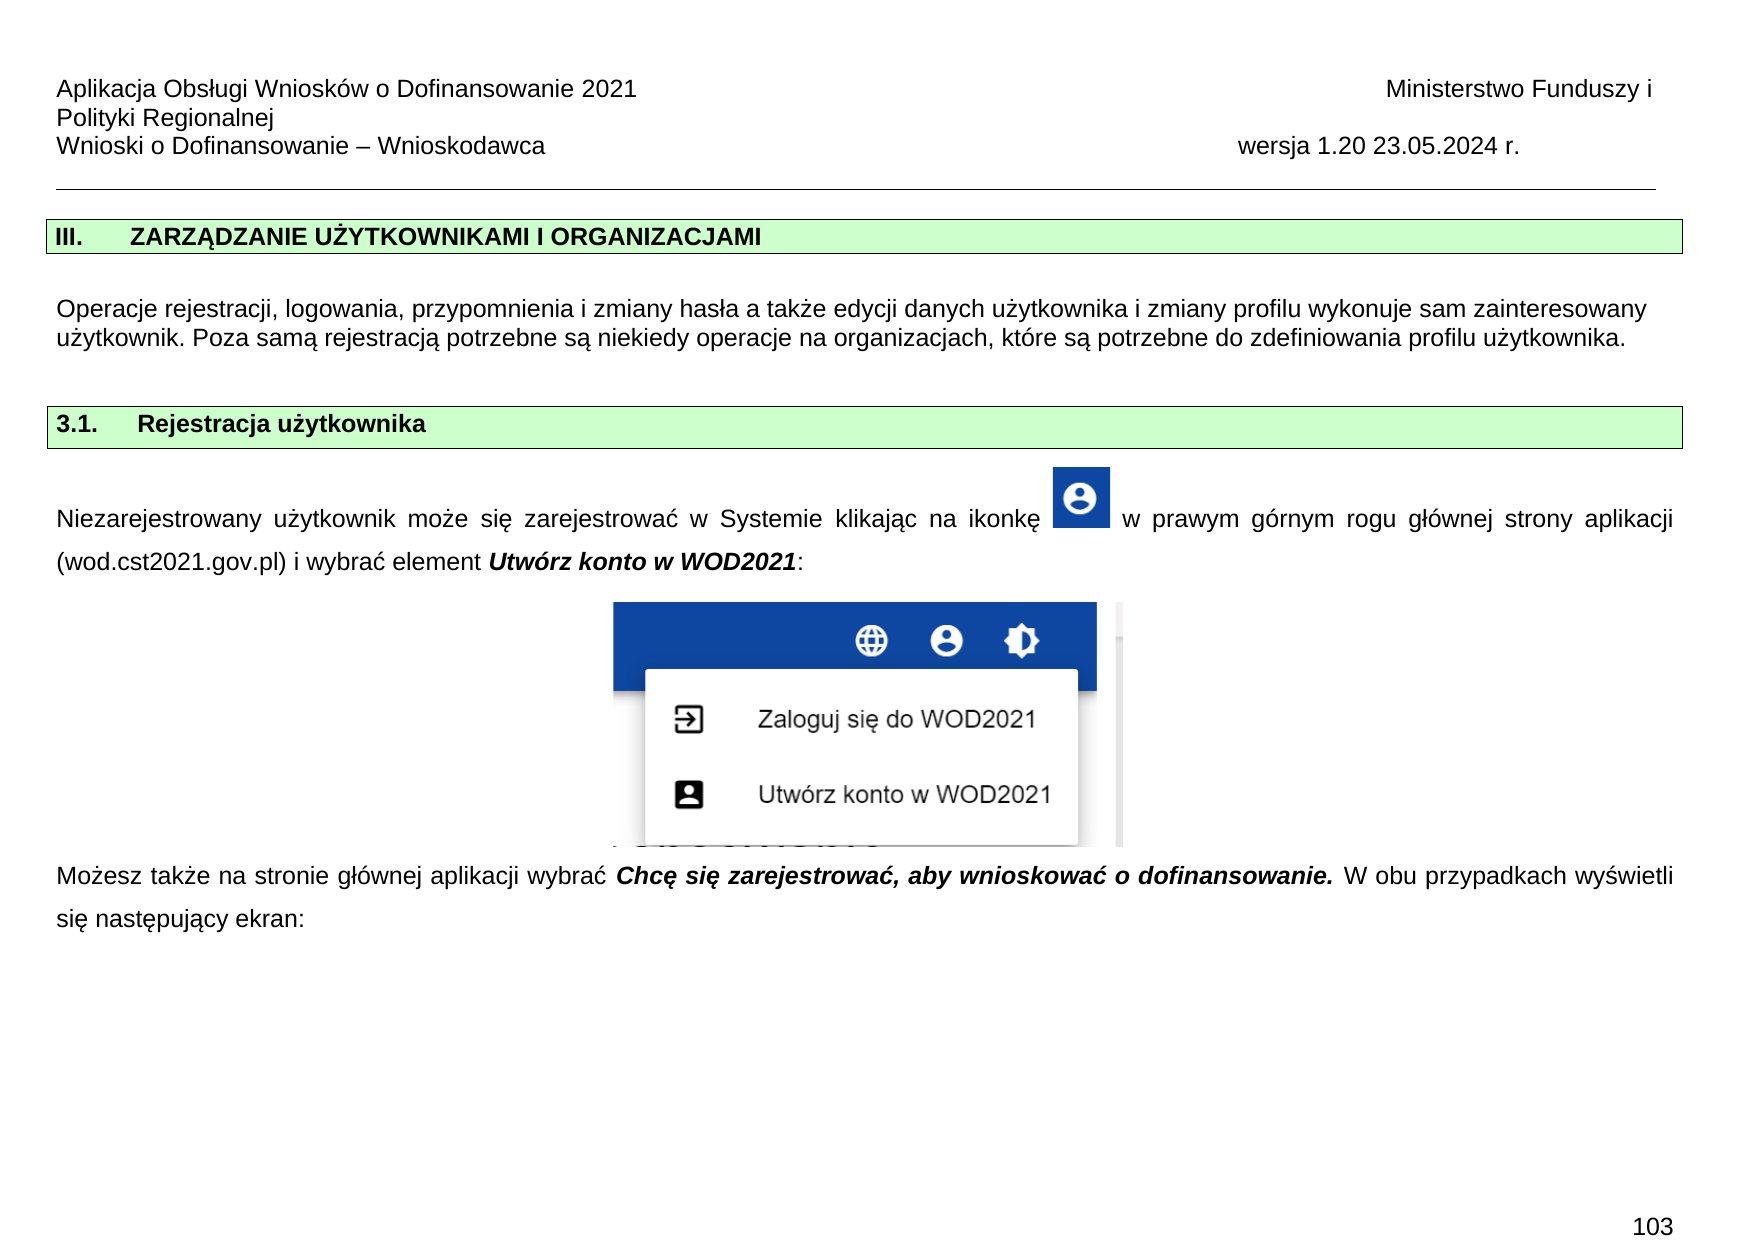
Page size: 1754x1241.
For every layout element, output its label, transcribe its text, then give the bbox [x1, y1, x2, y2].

text Operacje rejestracji, logowania, przypomnienia i zmiany hasła a także edycji danych użytkownika i zmiany profilu wykonuje sam zainteresowany użytkownik. Poza samą rejestracją potrzebne są niekiedy operacje na organizacjach, które są potrzebne do zdefiniowania profilu użytkownika. [56, 294, 1674, 352]
picture [613, 602, 1124, 847]
subtitle ZARZĄDZANIE UŻYTKOWNIKAMI I ORGANIZACJAMI [47, 220, 1682, 253]
text Niezarejestrowany użytkownik może się zarejestrować w Systemie klikając na ikonkę w prawym górnym rogu głównej strony aplikacji (wod.cst2021.gov.pl) i wybrać element Utwórz konto w WOD2021: [56, 467, 1674, 576]
picture [1052, 467, 1111, 528]
subtitle Rejestracja użytkownika [48, 407, 1682, 448]
text Możesz także na stronie głównej aplikacji wybrać Chcę się zarejestrować, aby wnioskować o dofinansowanie. W obu przypadkach wyświetli się następujący ekran: [56, 861, 1674, 932]
